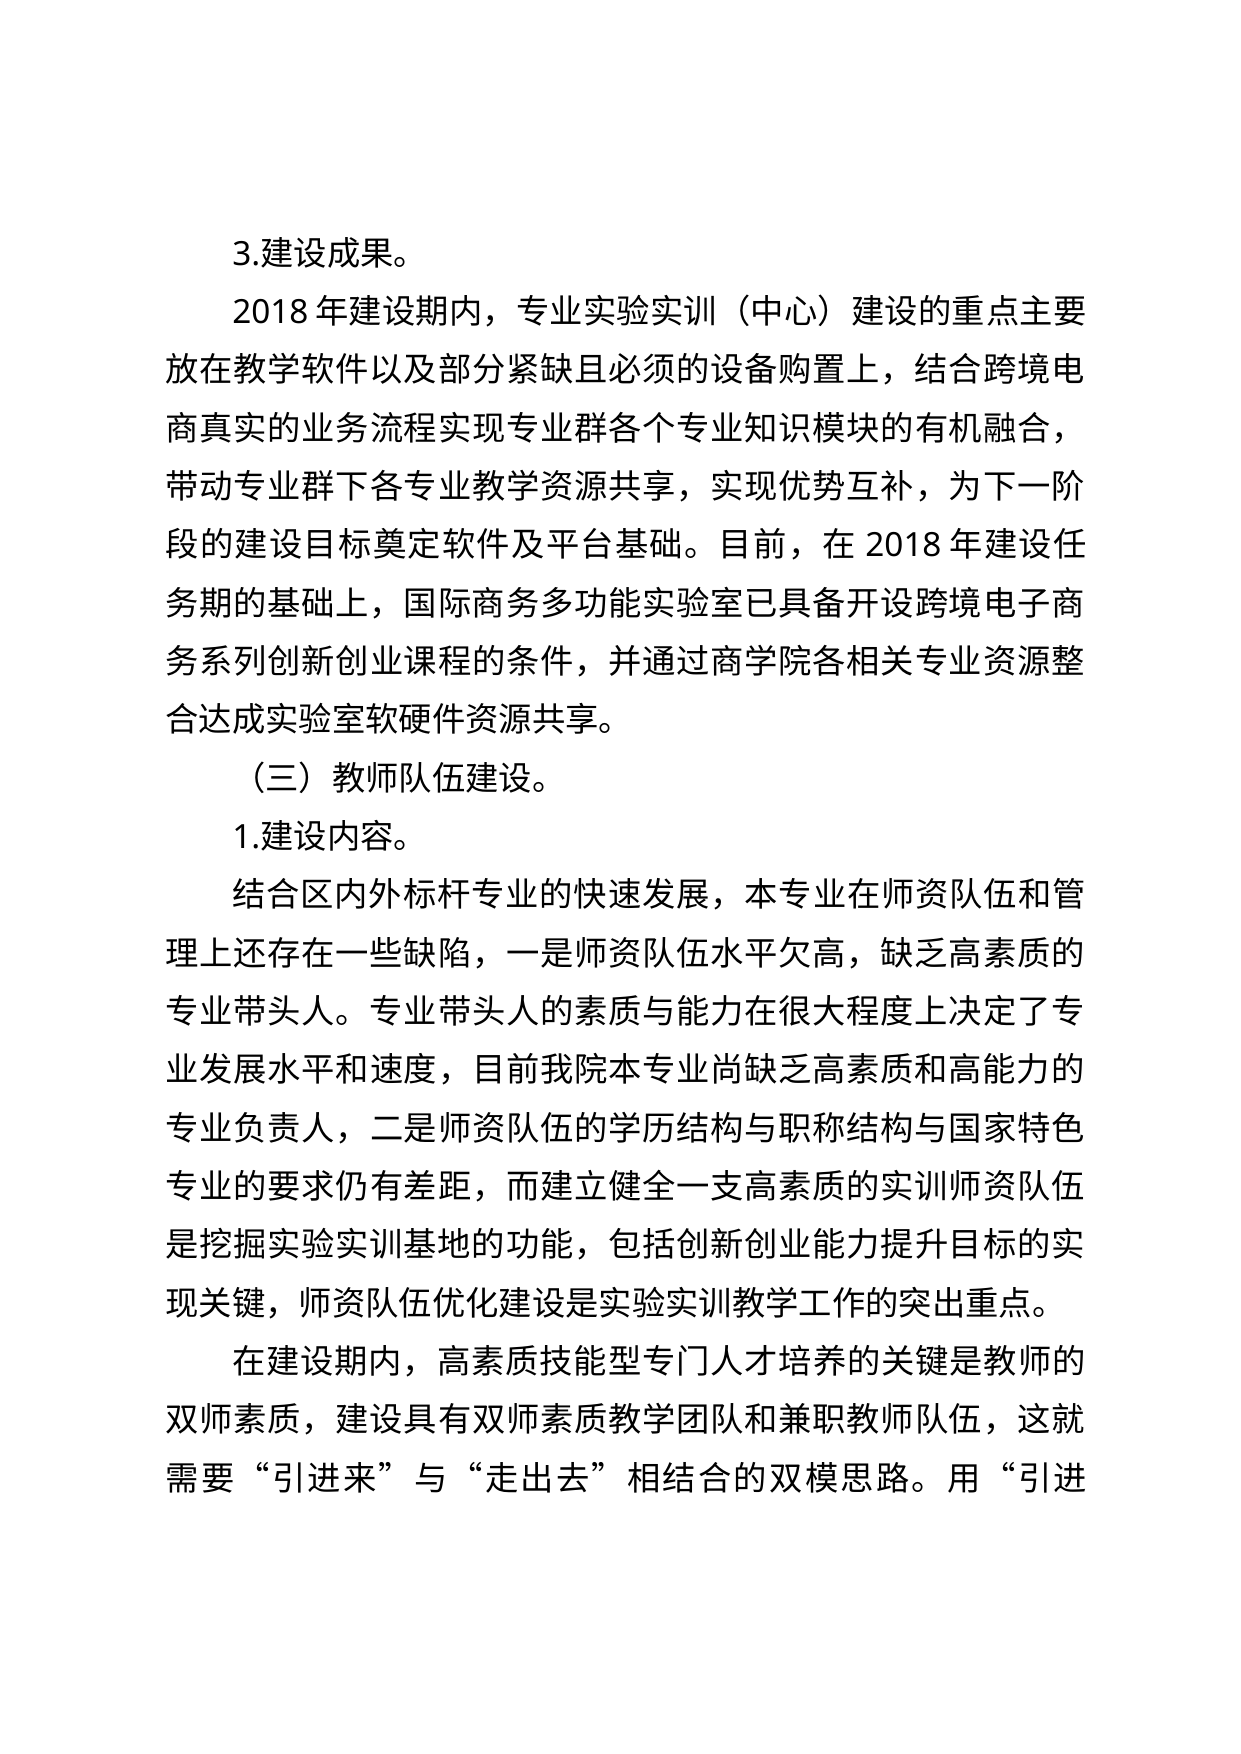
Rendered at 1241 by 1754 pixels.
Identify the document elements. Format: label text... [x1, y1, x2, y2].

text 2018年建设期内，专业实验实训（中心）建设的重点主要放在教学软件以及部分紧缺且必须的设备购置上，结合跨境电商真实的业务流程实现专业群各个专业知识模块的有机融合，带动专业群下各专业教学资源共享，实现优势互补，为下一阶段的建设目标奠定软件及平台基础。目前，在2018年建设任务期的基础上，国际商务多功能实验室已具备开设跨境电子商务系列创新创业课程的条件，并通过商学院各相关专业资源整合达成实验室软硬件资源共享。 [165, 277, 1087, 743]
text （三）教师队伍建设。 [165, 743, 1087, 802]
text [165, 1327, 1087, 1502]
text 3.建设成果。 [165, 218, 1087, 277]
text 结合区内外标杆专业的快速发展，本专业在师资队伍和管理上还存在一些缺陷，一是师资队伍水平欠高，缺乏高素质的专业带头人。专业带头人的素质与能力在很大程度上决定了专业发展水平和速度，目前我院本专业尚缺乏高素质和高能力的专业负责人，二是师资队伍的学历结构与职称结构与国家特色专业的要求仍有差距，而建立健全一支高素质的实训师资队伍是挖掘实验实训基地的功能，包括创新创业能力提升目标的实现关键，师资队伍优化建设是实验实训教学工作的突出重点。 [165, 860, 1087, 1327]
text 1.建设内容。 [165, 802, 1087, 860]
